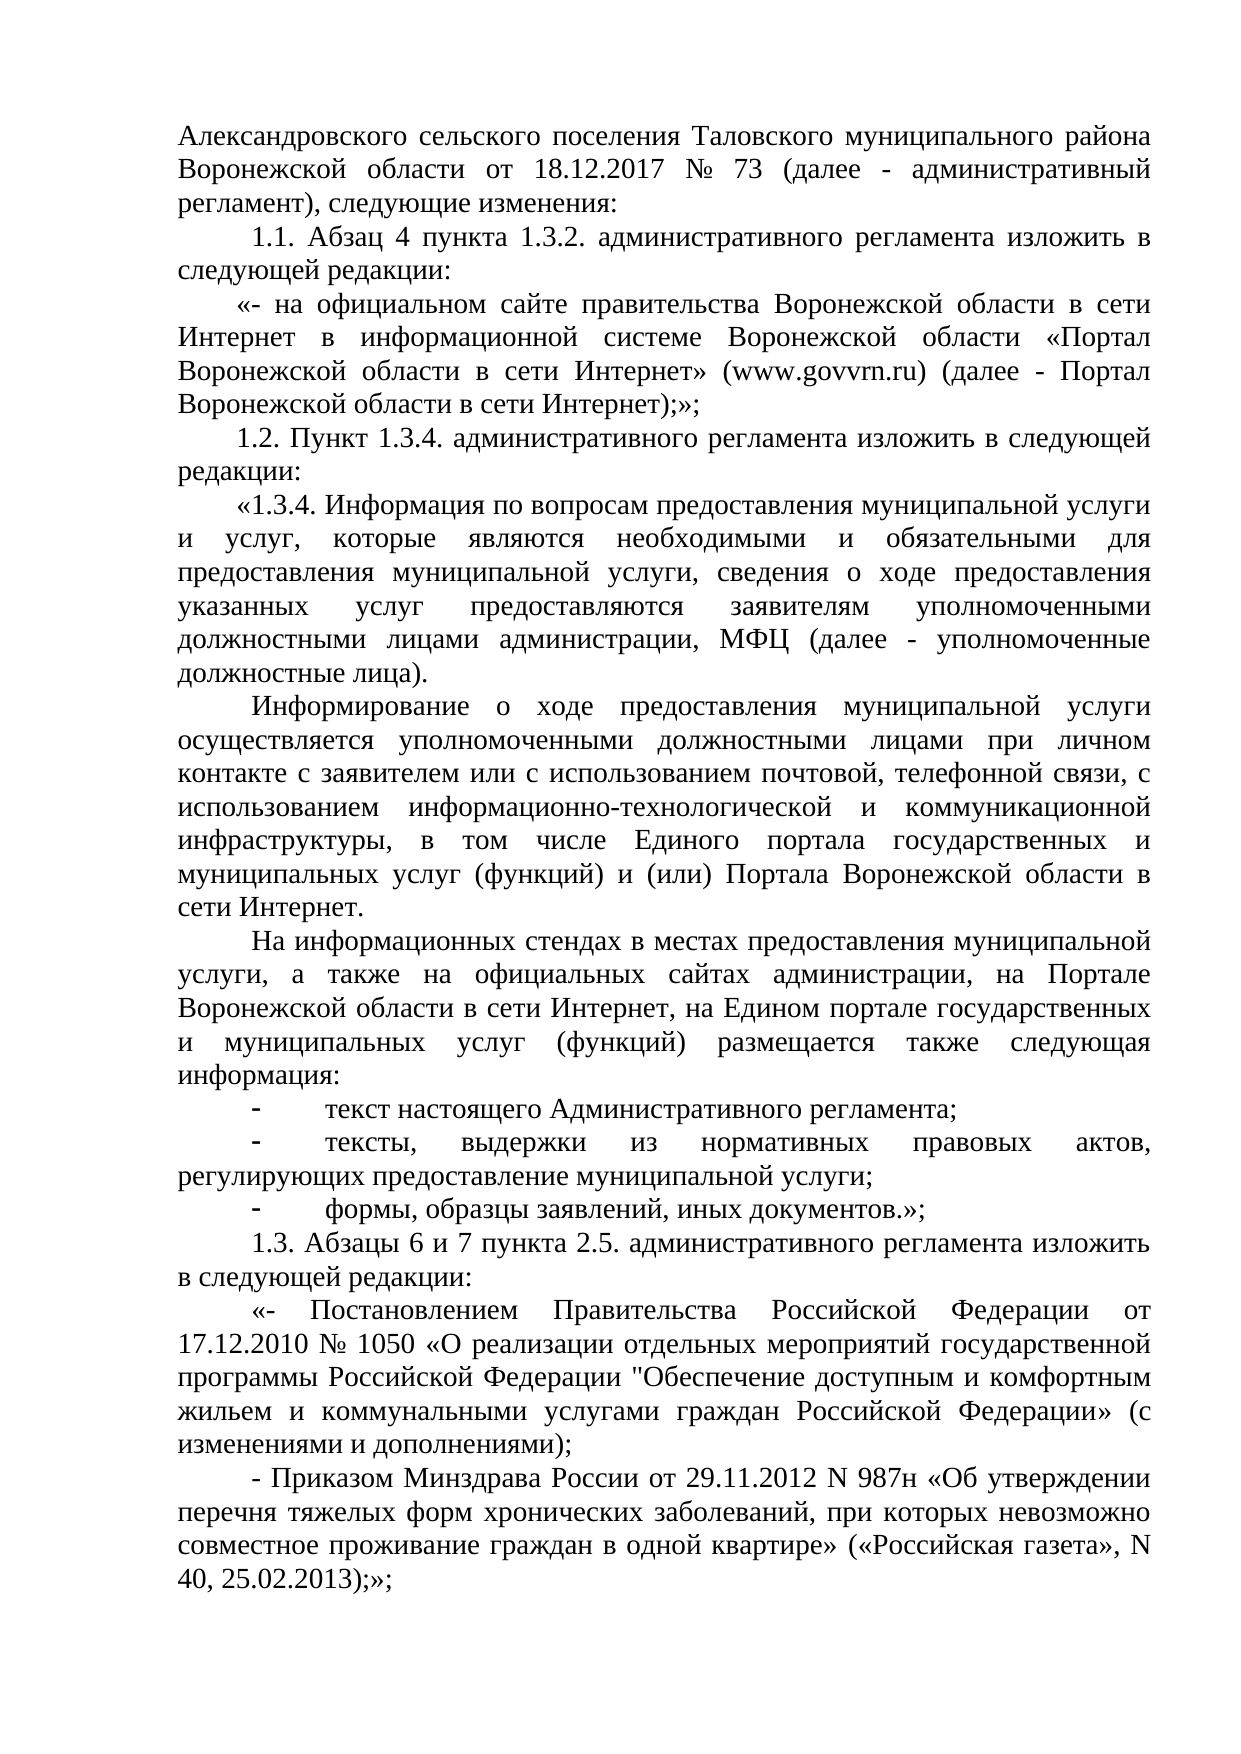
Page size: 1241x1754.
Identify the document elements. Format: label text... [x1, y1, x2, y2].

text «- Постановлением Правительства Российской Федерации от 17.12.2010 № 1050 «О реализации отдельных мероприятий государственной программы Российской Федерации "Обеспечение доступным и комфортным жильем и коммунальными услугами граждан Российской Федерации» (с изменениями и дополнениями); [177, 1292, 1152, 1460]
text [177, 118, 1152, 219]
text 1.3. Абзацы 6 и 7 пункта 2.5. административного регламента изложить в следующей редакции: [177, 1225, 1152, 1292]
list формы, образцы заявлений, иных документов.»; [177, 1192, 1152, 1225]
text Информирование о ходе предоставления муниципальной услуги осуществляется уполномоченными должностными лицами при личном контакте с заявителем или с использованием почтовой, телефонной связи, с использованием информационно-технологической и коммуникационной инфраструктуры, в том числе Единого портала государственных и муниципальных услуг (функций) и (или) Портала Воронежской области в сети Интернет. [177, 688, 1152, 923]
list тексты, выдержки из нормативных правовых актов, регулирующих предоставление муниципальной услуги; [177, 1124, 1152, 1192]
text - Приказом Минздрава России от 29.11.2012 N 987н «Об утверждении перечня тяжелых форм хронических заболеваний, при которых невозможно совместное проживание граждан в одной квартире» («Российская газета», N 40, 25.02.2013);»; [177, 1460, 1152, 1594]
text 1.2. Пункт 1.3.4. административного регламента изложить в следующей редакции: [177, 420, 1152, 487]
list текст настоящего Административного регламента; [177, 1091, 1152, 1124]
text 1.1. Абзац 4 пункта 1.3.2. административного регламента изложить в следующей редакции: [177, 219, 1152, 286]
text На информационных стендах в местах предоставления муниципальной услуги, а также на официальных сайтах администрации, на Портале Воронежской области в сети Интернет, на Едином портале государственных и муниципальных услуг (функций) размещается также следующая информация: [177, 923, 1152, 1091]
text «- на официальном сайте правительства Воронежской области в сети Интернет в информационной системе Воронежской области «Портал Воронежской области в сети Интернет» (www.govvrn.ru) (далее - Портал Воронежской области в сети Интернет);»; [177, 286, 1152, 420]
text «1.3.4. Информация по вопросам предоставления муниципальной услуги и услуг, которые являются необходимыми и обязательными для предоставления муниципальной услуги, сведения о ходе предоставления указанных услуг предоставляются заявителям уполномоченными должностными лицами администрации, МФЦ (далее - уполномоченные должностные лица). [177, 487, 1152, 688]
